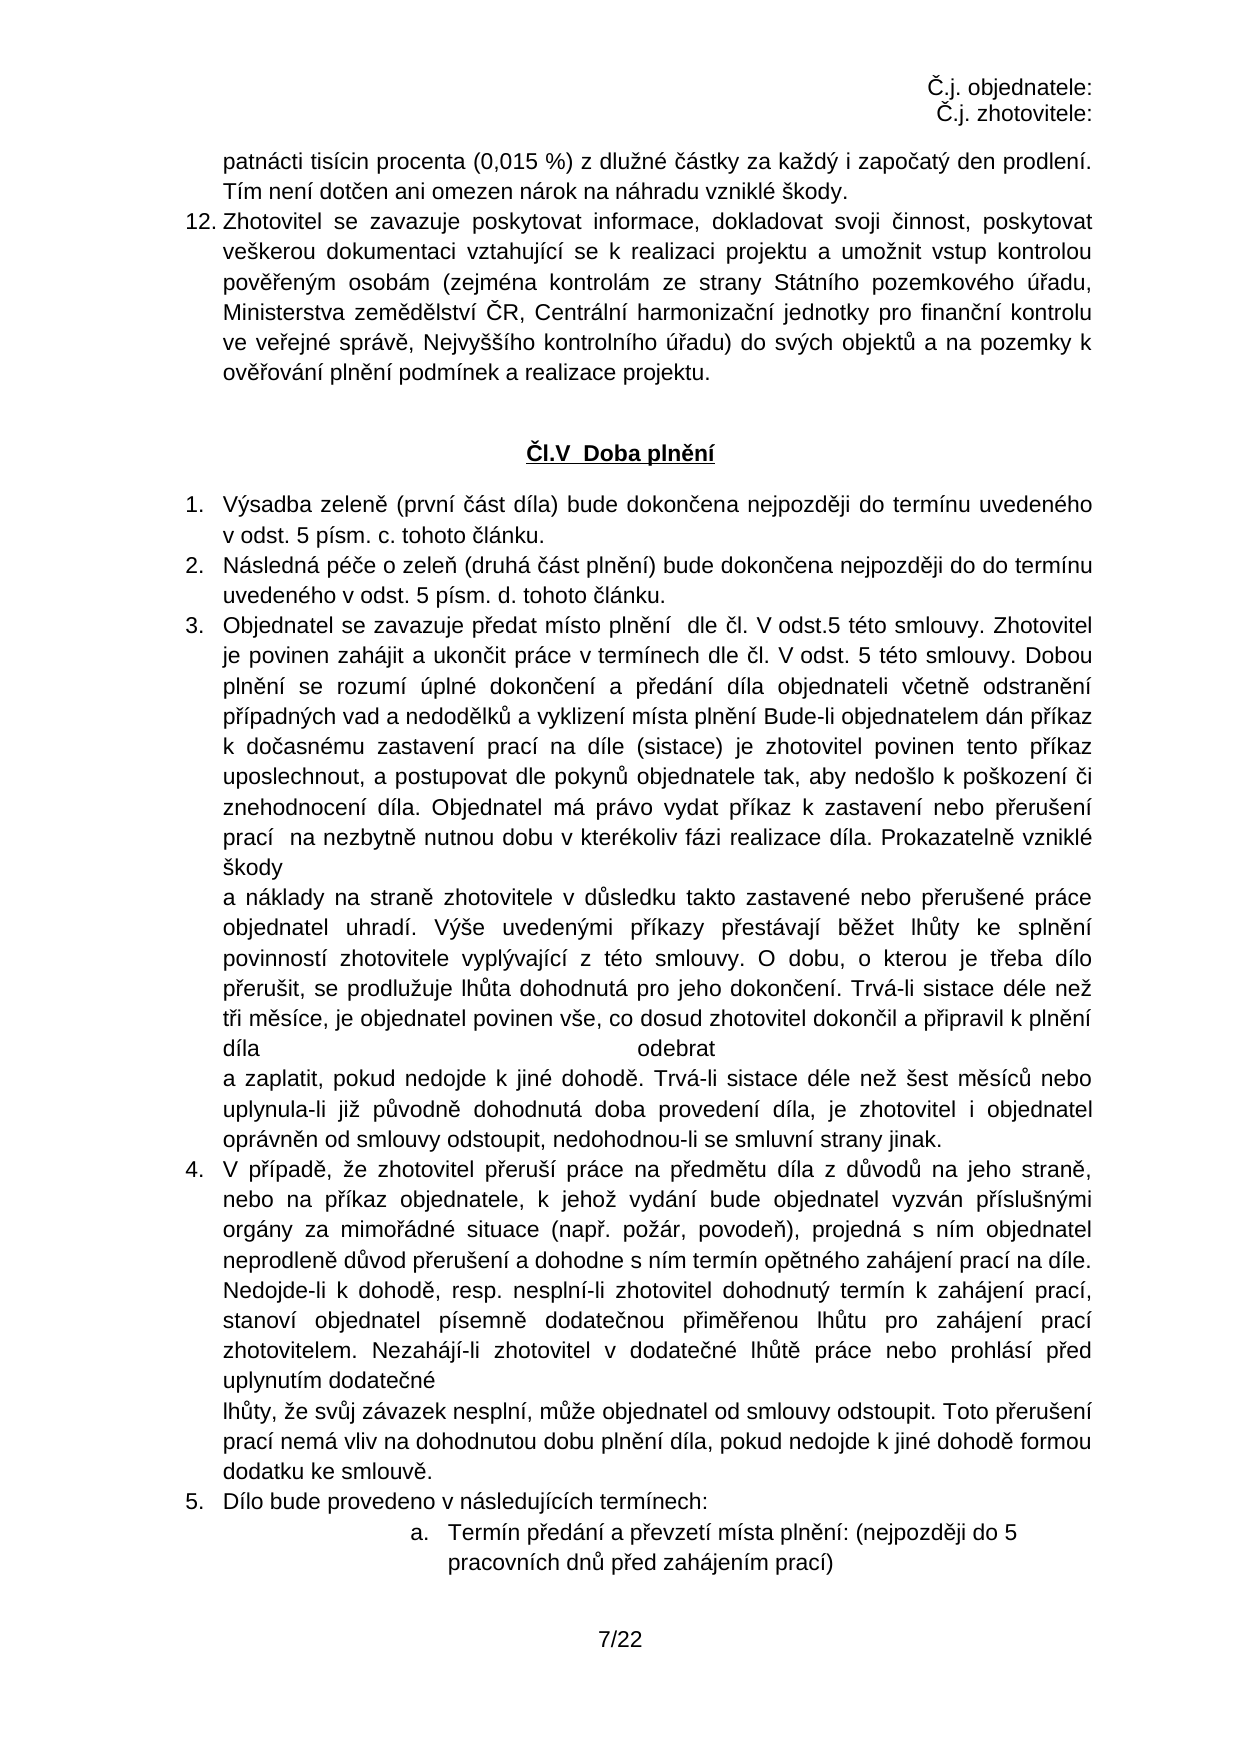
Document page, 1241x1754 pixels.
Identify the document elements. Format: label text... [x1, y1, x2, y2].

list lhůty, že svůj závazek nesplní, může objednatel od smlouvy odstoupit. Toto přerušení prací nemá vliv na dohodnutou dobu plnění díla, pokud nedojde k jiné dohodě formou dodatku ke smlouvě. [223, 1398, 1093, 1484]
list Termín předání a převzetí místa plnění: (nejpozději do 5 pracovních dnů před zahájením prací) [410, 1518, 1093, 1575]
text Čl.V Doba plnění [148, 440, 1093, 467]
list Objednatel se zavazuje předat místo plnění dle čl. V odst.5 této smlouvy. Zhotovitel je povinen zahájit a ukončit práce v termínech dle čl. V odst. 5 této smlouvy. Dobou plnění se rozumí úplné dokončení a předání díla objednateli včetně odstranění případných vad a nedodělků a vyklizení místa plnění Bude-li objednatelem dán příkaz k dočasnému zastavení prací na díle (sistace) je zhotovitel povinen tento příkaz uposlechnout, a postupovat dle pokynů objednatele tak, aby nedošlo k poškození či znehodnocení díla. Objednatel má právo vydat příkaz k zastavení nebo přerušení prací na nezbytně nutnou dobu v kterékoliv fázi realizace díla. Prokazatelně vzniklé škody a náklady na straně zhotovitele v důsledku takto zastavené nebo přerušené práce objednatel uhradí. Výše uvedenými příkazy přestávají běžet lhůty ke splnění povinností zhotovitele vyplývající z této smlouvy. O dobu, o kterou je třeba dílo přerušit, se prodlužuje lhůta dohodnutá pro jeho dokončení. Trvá-li sistace déle než tři měsíce, je objednatel povinen vše, co dosud zhotovitel dokončil a připravil k plnění díla odebrat a zaplatit, pokud nedojde k jiné dohodě. Trvá-li sistace déle než šest měsíců nebo uplynula-li již původně dohodnutá doba provedení díla, je zhotovitel i objednatel oprávněn od smlouvy odstoupit, nedohodnou-li se smluvní strany jinak. [185, 612, 1093, 1152]
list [185, 148, 1093, 204]
list Zhotovitel se zavazuje poskytovat informace, dokladovat svoji činnost, poskytovat veškerou dokumentaci vztahující se k realizaci projektu a umožnit vstup kontrolou pověřeným osobám (zejména kontrolám ze strany Státního pozemkového úřadu, Ministerstva zemědělství ČR, Centrální harmonizační jednotky pro finanční kontrolu ve veřejné správě, Nejvyššího kontrolního úřadu) do svých objektů a na pozemky k ověřování plnění podmínek a realizace projektu. [185, 208, 1093, 385]
list Následná péče o zeleň (druhá část plnění) bude dokončena nejpozději do do termínu uvedeného v odst. 5 písm. d. tohoto článku. [185, 552, 1093, 608]
list V případě, že zhotovitel přeruší práce na předmětu díla z důvodů na jeho straně, nebo na příkaz objednatele, k jehož vydání bude objednatel vyzván příslušnými orgány za mimořádné situace (např. požár, povodeň), projedná s ním objednatel neprodleně důvod přerušení a dohodne s ním termín opětného zahájení prací na díle. Nedojde-li k dohodě, resp. nesplní-li zhotovitel dohodnutý termín k zahájení prací, stanoví objednatel písemně dodatečnou přiměřenou lhůtu pro zahájení prací zhotovitelem. Nezahájí-li zhotovitel v dodatečné lhůtě práce nebo prohlásí před uplynutím dodatečné [185, 1156, 1093, 1394]
list Dílo bude provedeno v následujících termínech: [185, 1488, 1093, 1514]
list Výsadba zeleně (první část díla) bude dokončena nejpozději do termínu uvedeného v odst. 5 písm. c. tohoto článku. [185, 491, 1093, 548]
